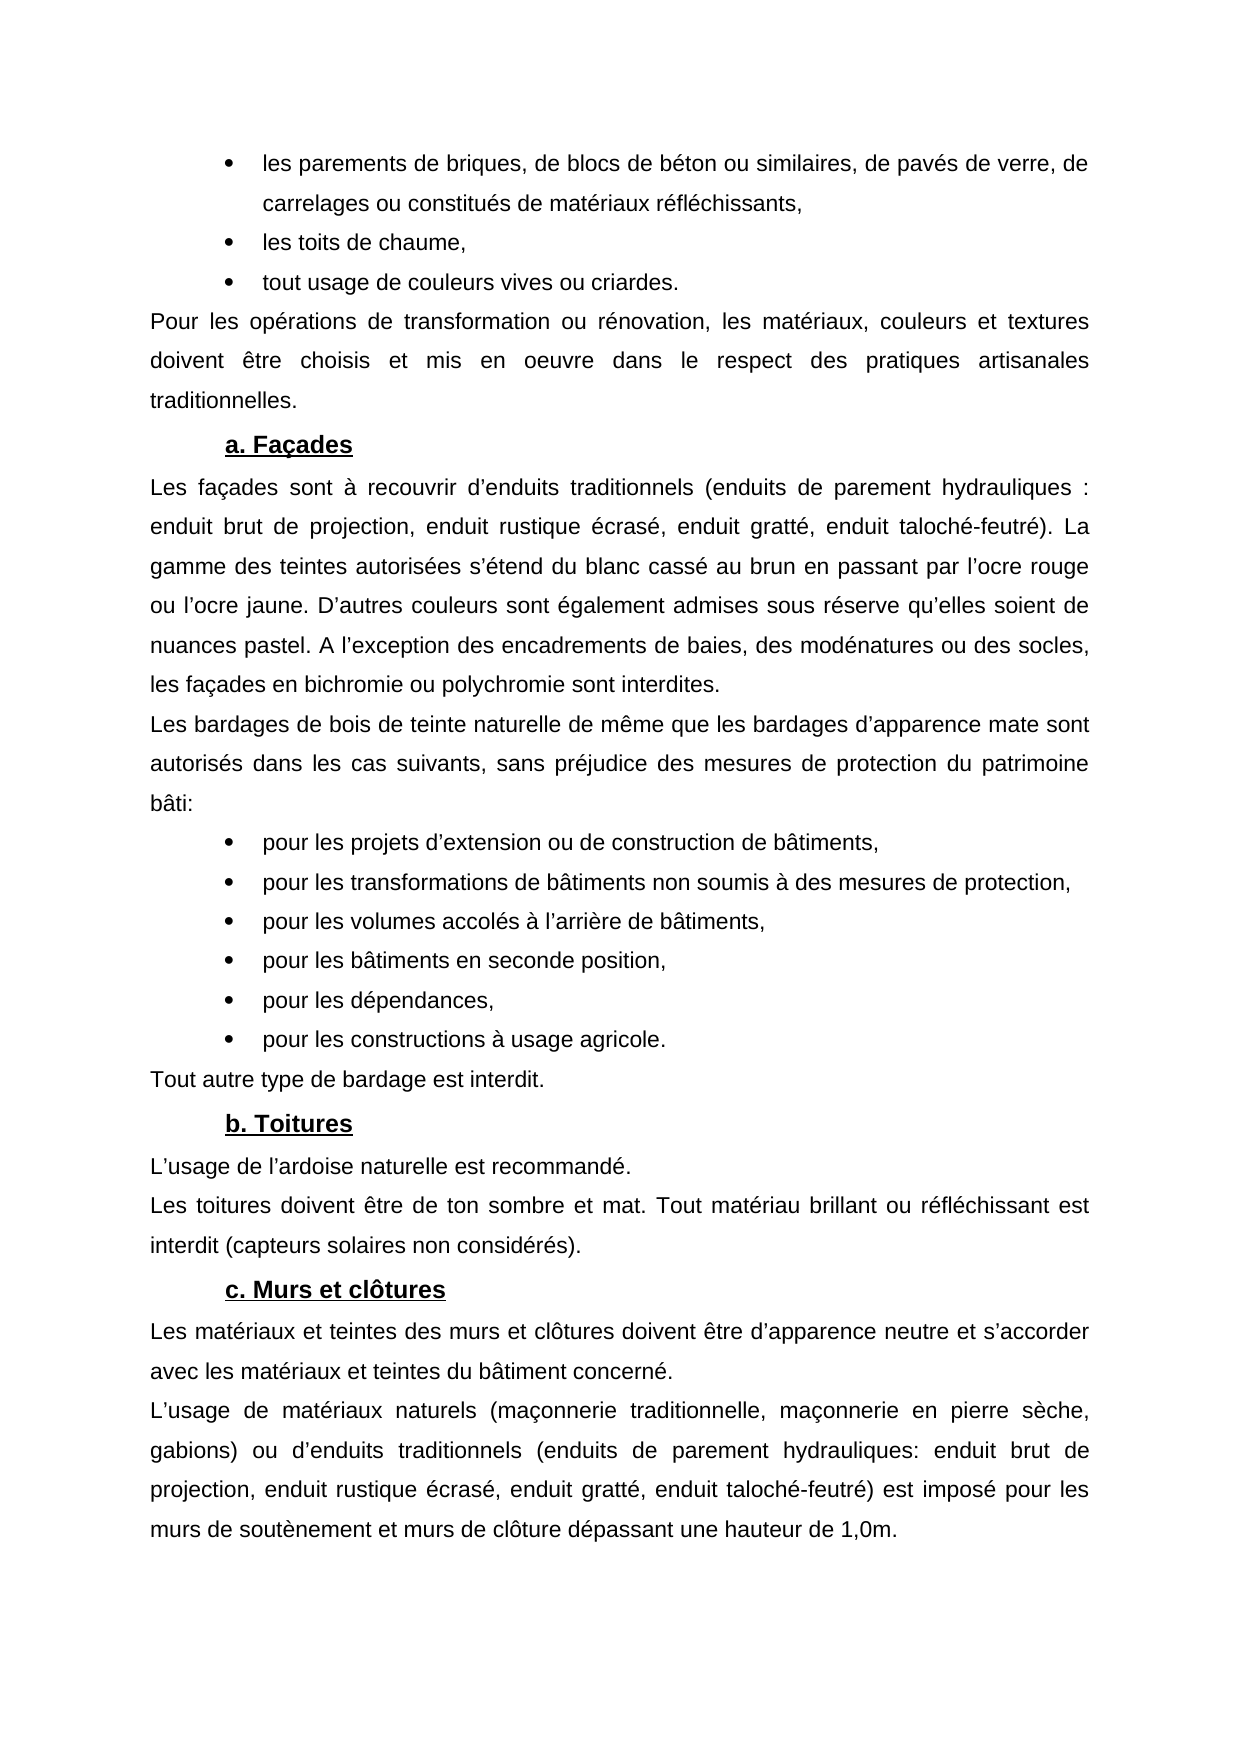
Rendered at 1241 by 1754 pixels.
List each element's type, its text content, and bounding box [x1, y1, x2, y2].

text Tout autre type de bardage est interdit. [150, 1066, 1090, 1092]
subtitle c. Murs et clôtures [225, 1275, 1090, 1304]
list pour les constructions à usage agricole. [225, 1026, 1090, 1053]
text Les toitures doivent être de ton sombre et mat. Tout matériau brillant ou réfléchissant est interdit (capteurs solaires non considérés). [150, 1192, 1090, 1258]
text L’usage de matériaux naturels (maçonnerie traditionnelle, maçonnerie en pierre sèche, gabions) ou d’enduits traditionnels (enduits de parement hydrauliques: enduit brut de projection, enduit rustique écrasé, enduit gratté, enduit taloché-feutré) est imposé pour les murs de soutènement et murs de clôture dépassant une hauteur de 1,0m. [150, 1397, 1090, 1542]
list tout usage de couleurs vives ou criardes. [225, 268, 1090, 295]
list pour les bâtiments en seconde position, [225, 947, 1090, 974]
text L’usage de l’ardoise naturelle est recommandé. [150, 1153, 1090, 1179]
text Les bardages de bois de teinte naturelle de même que les bardages d’apparence mate sont autorisés dans les cas suivants, sans préjudice des mesures de protection du patrimoine bâti: [150, 711, 1090, 816]
list pour les transformations de bâtiments non soumis à des mesures de protection, [225, 868, 1090, 895]
list pour les volumes accolés à l’arrière de bâtiments, [225, 908, 1090, 934]
text Pour les opérations de transformation ou rénovation, les matériaux, couleurs et textures doivent être choisis et mis en oeuvre dans le respect des pratiques artisanales traditionnelles. [150, 308, 1090, 413]
subtitle b. Toitures [225, 1109, 1090, 1138]
text Les façades sont à recouvrir d’enduits traditionnels (enduits de parement hydrauliques : enduit brut de projection, enduit rustique écrasé, enduit gratté, enduit taloché-feutré). La gamme des teintes autorisées s’étend du blanc cassé au brun en passant par l’ocre rouge ou l’ocre jaune. D’autres couleurs sont également admises sous réserve qu’elles soient de nuances pastel. A l’exception des encadrements de baies, des modénatures ou des socles, les façades en bichromie ou polychromie sont interdites. [150, 474, 1090, 697]
list les parements de briques, de blocs de béton ou similaires, de pavés de verre, de carrelages ou constitués de matériaux réfléchissants, [225, 150, 1090, 216]
list pour les projets d’extension ou de construction de bâtiments, [225, 829, 1090, 855]
list pour les dépendances, [225, 987, 1090, 1013]
text Les matériaux et teintes des murs et clôtures doivent être d’apparence neutre et s’accorder avec les matériaux et teintes du bâtiment concerné. [150, 1318, 1090, 1384]
list les toits de chaume, [225, 229, 1090, 255]
subtitle a. Façades [225, 431, 1090, 459]
